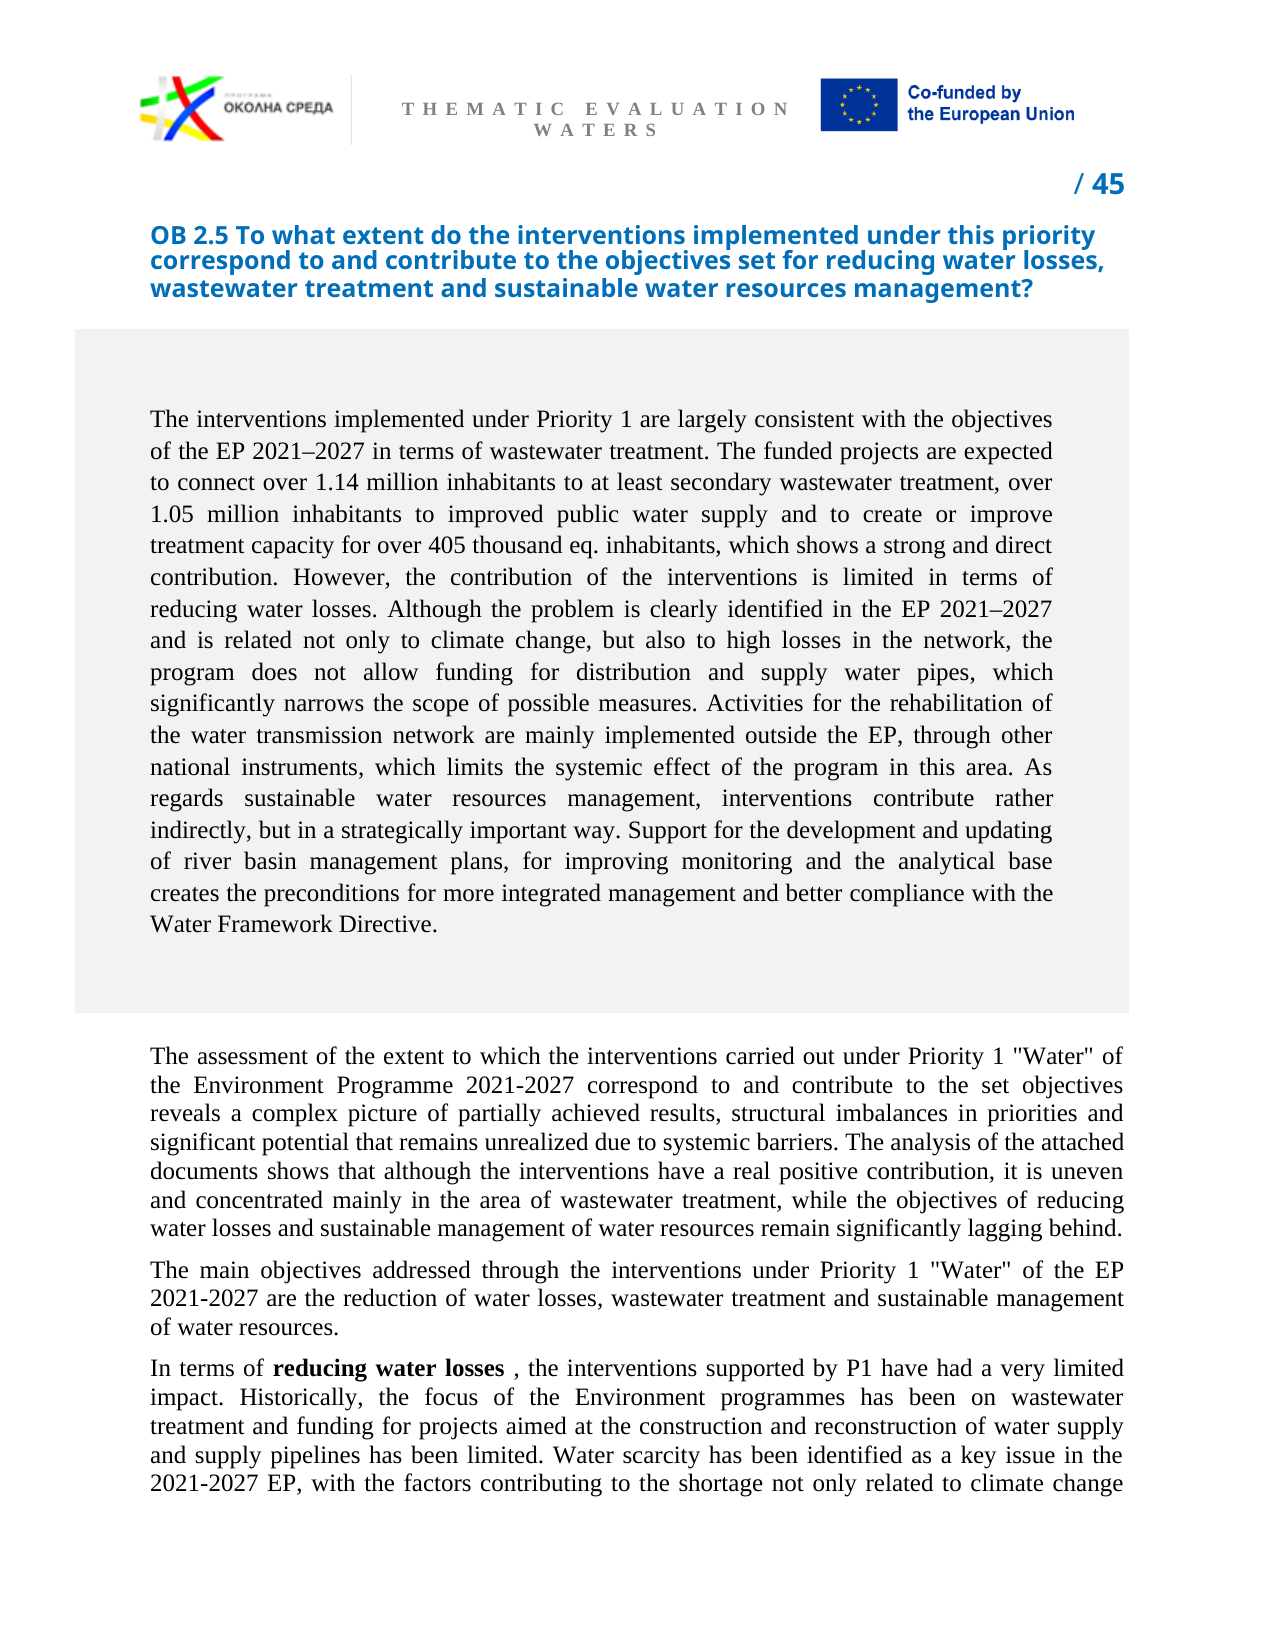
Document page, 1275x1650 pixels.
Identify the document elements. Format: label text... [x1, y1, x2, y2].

text The main objectives addressed through the interventions under Priority 1 "Water" of the EP 2021-2027 are the reduction of water losses, wastewater treatment and sustainable management of water resources. [150, 1255, 1125, 1341]
picture [817, 75, 1077, 135]
list OB 2.5 To what extent do the interventions implemented under this priority correspond to and contribute to the objectives set for reducing water losses, wastewater treatment and sustainable water resources management? [150, 223, 1125, 304]
text The assessment of the extent to which the interventions carried out under Priority 1 "Water" of the Environment Programme 2021-2027 correspond to and contribute to the set objectives reveals a complex picture of partially achieved results, structural imbalances in priorities and significant potential that remains unrealized due to systemic barriers. The analysis of the attached documents shows that although the interventions have a real positive contribution, it is uneven and concentrated mainly in the area of wastewater treatment, while the objectives of reducing water losses and sustainable management of water resources remain significantly lagging behind. [150, 1041, 1125, 1242]
text The interventions implemented under Priority 1 are largely consistent with the objectives of the EP 2021–2027 in terms of wastewater treatment. The funded projects are expected to connect over 1.14 million inhabitants to at least secondary wastewater treatment, over 1.05 million inhabitants to improved public water supply and to create or improve treatment capacity for over 405 thousand eq. inhabitants, which shows a strong and direct contribution. However, the contribution of the interventions is limited in terms of reducing water losses. Although the problem is clearly identified in the EP 2021–2027 and is related not only to climate change, but also to high losses in the network, the program does not allow funding for distribution and supply water pipes, which significantly narrows the scope of possible measures. Activities for the rehabilitation of the water transmission network are mainly implemented outside the EP, through other national instruments, which limits the systemic effect of the program in this area. As regards sustainable water resources management, interventions contribute rather indirectly, but in a strategically important way. Support for the development and updating of river basin management plans, for improving monitoring and the analytical base creates the preconditions for more integrated management and better compliance with the Water Framework Directive. [88, 342, 1117, 1001]
picture [123, 75, 353, 145]
